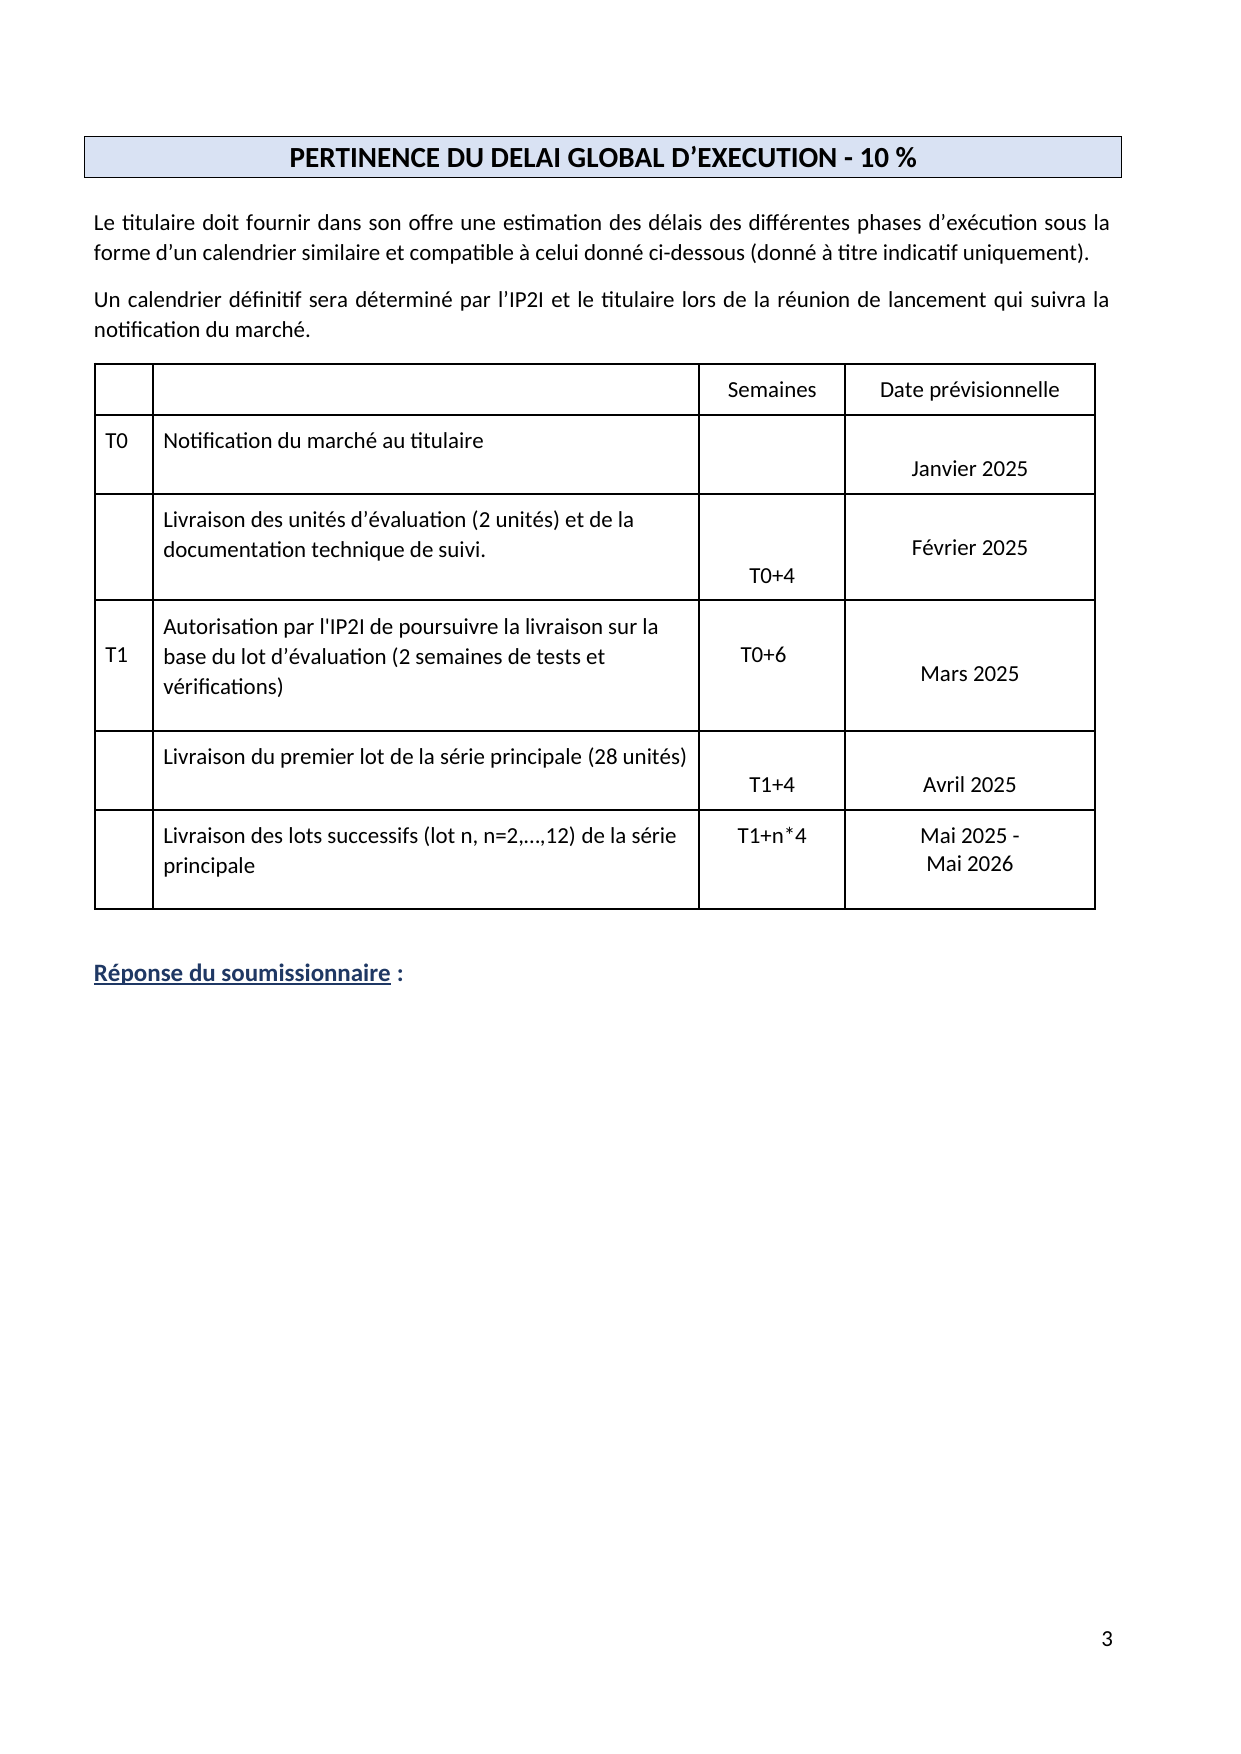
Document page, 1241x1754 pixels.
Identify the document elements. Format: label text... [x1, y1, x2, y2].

table_cell Avril 2025 [846, 732, 1094, 808]
table_cell [96, 495, 152, 599]
table_cell T0+6 [700, 601, 844, 729]
table_cell T1+4 [700, 732, 844, 808]
table_cell [96, 811, 152, 908]
table_cell [700, 416, 844, 492]
table_cell Mai 2025 - Mai 2026 [846, 811, 1094, 908]
table_header Date prévisionnelle [846, 365, 1094, 413]
table_cell Livraison du premier lot de la série principale (28 unités) [154, 732, 698, 808]
table_cell T1+n*4 [700, 811, 844, 908]
text Le titulaire doit fournir dans son offre une estimation des délais des différentes phases d’exécution sous la forme d’un calendrier similaire et compatible à celui donné ci-dessous (donné à titre indicatif uniquement). [94, 208, 1112, 267]
table_cell Mars 2025 [846, 601, 1094, 729]
table_cell Livraison des lots successifs (lot n, n=2,…,12) de la série principale [154, 811, 698, 908]
table_cell T1 [96, 601, 152, 729]
table_header [154, 365, 698, 413]
text PERTINENCE DU DELAI GLOBAL D’EXECUTION - 10 % [85, 137, 1121, 177]
table_header [96, 365, 152, 413]
table_cell Janvier 2025 [846, 416, 1094, 492]
table_cell Février 2025 [846, 495, 1094, 599]
table_cell Livraison des unités d’évaluation (2 unités) et de la documentation technique de suivi. [154, 495, 698, 599]
text Réponse du soumissionnaire : [94, 957, 1112, 988]
table_cell T0 [96, 416, 152, 492]
table_cell [96, 732, 152, 808]
table_cell Autorisation par l'IP2I de poursuivre la livraison sur la base du lot d’évaluation (2 semaines de tests et vérifications) [154, 601, 698, 729]
table_header Semaines [700, 365, 844, 413]
table_cell Notification du marché au titulaire [154, 416, 698, 492]
table_cell T0+4 [700, 495, 844, 599]
text Un calendrier définitif sera déterminé par l’IP2I et le titulaire lors de la réunion de lancement qui suivra la notification du marché. [94, 285, 1112, 344]
